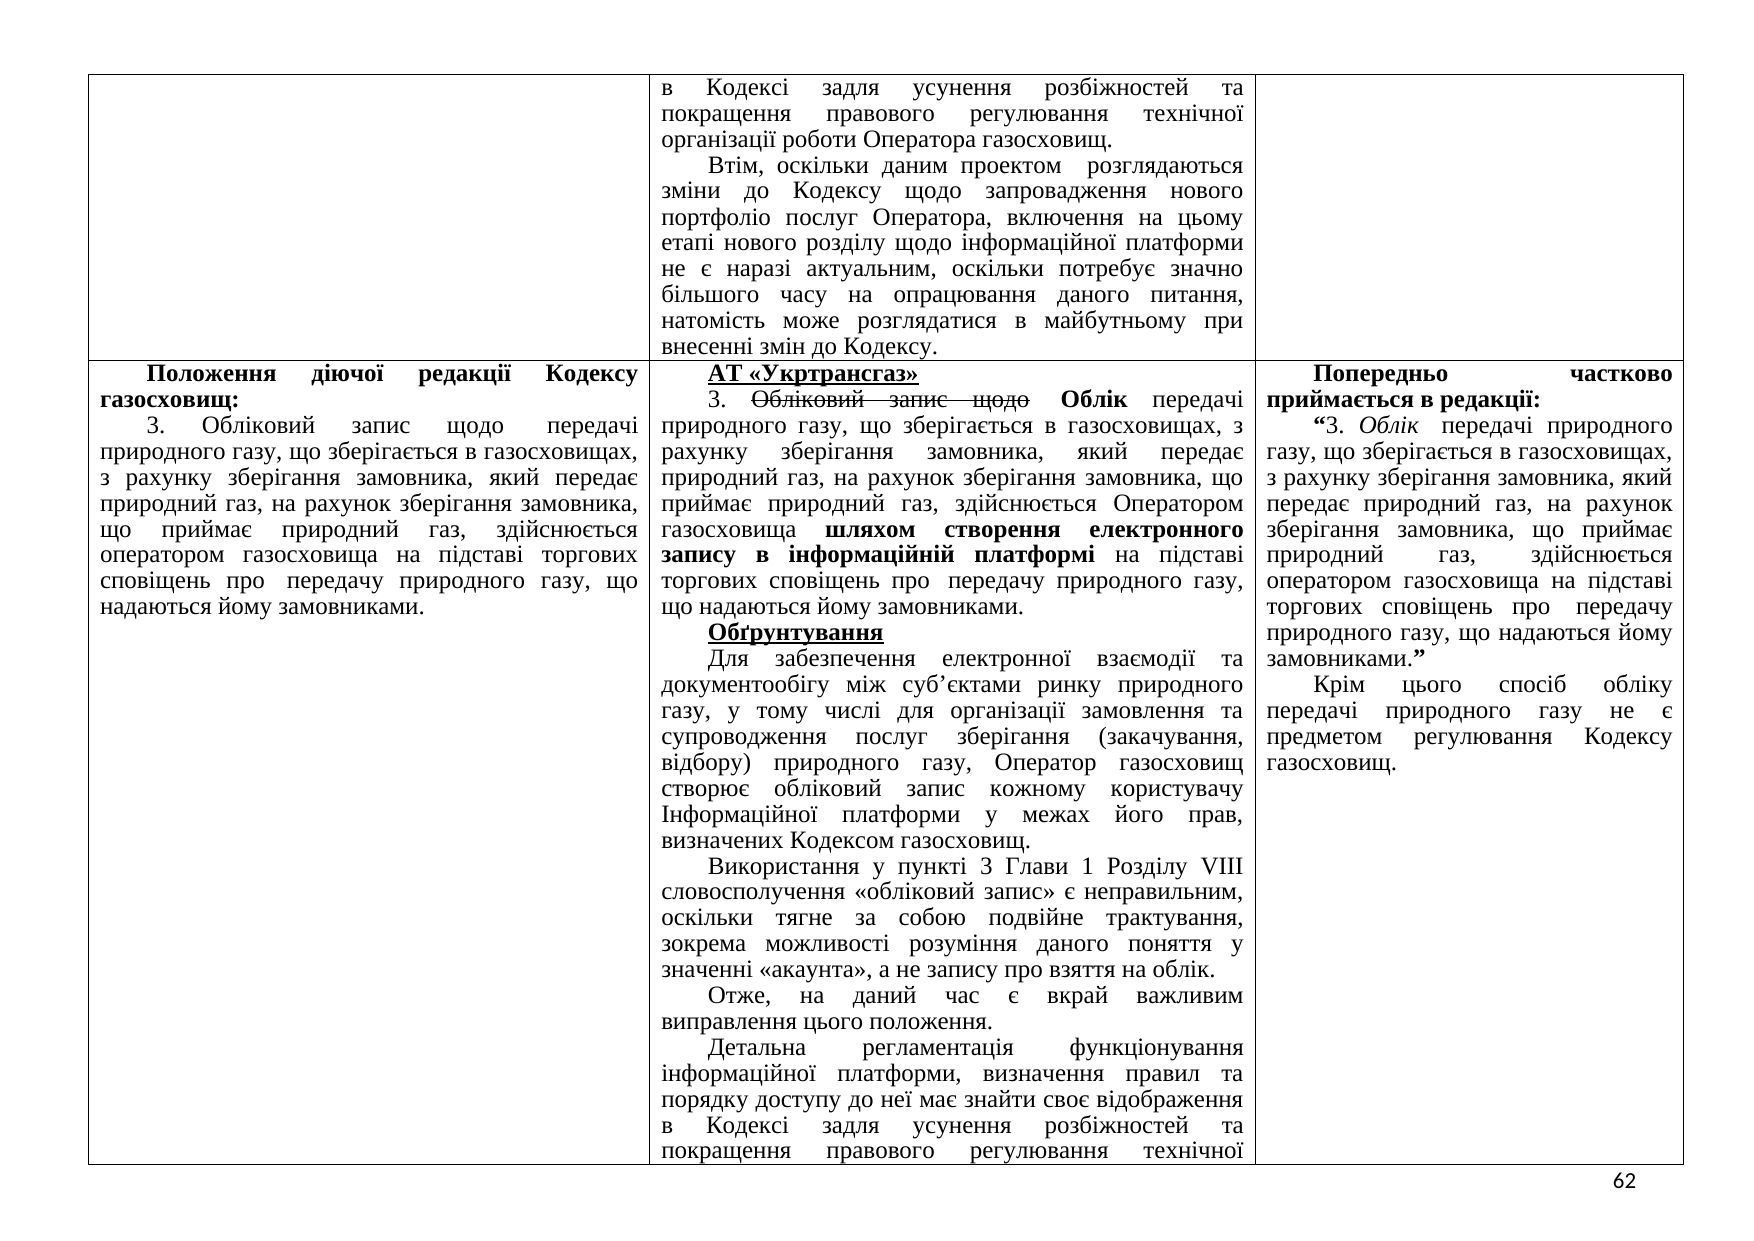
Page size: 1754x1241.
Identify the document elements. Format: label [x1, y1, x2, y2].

table_cell [1256, 75, 1683, 360]
table_cell [89, 361, 649, 1164]
table_cell [89, 75, 649, 360]
table_cell [650, 75, 1255, 360]
table_cell [1256, 361, 1683, 1164]
table_cell [650, 361, 1255, 1164]
